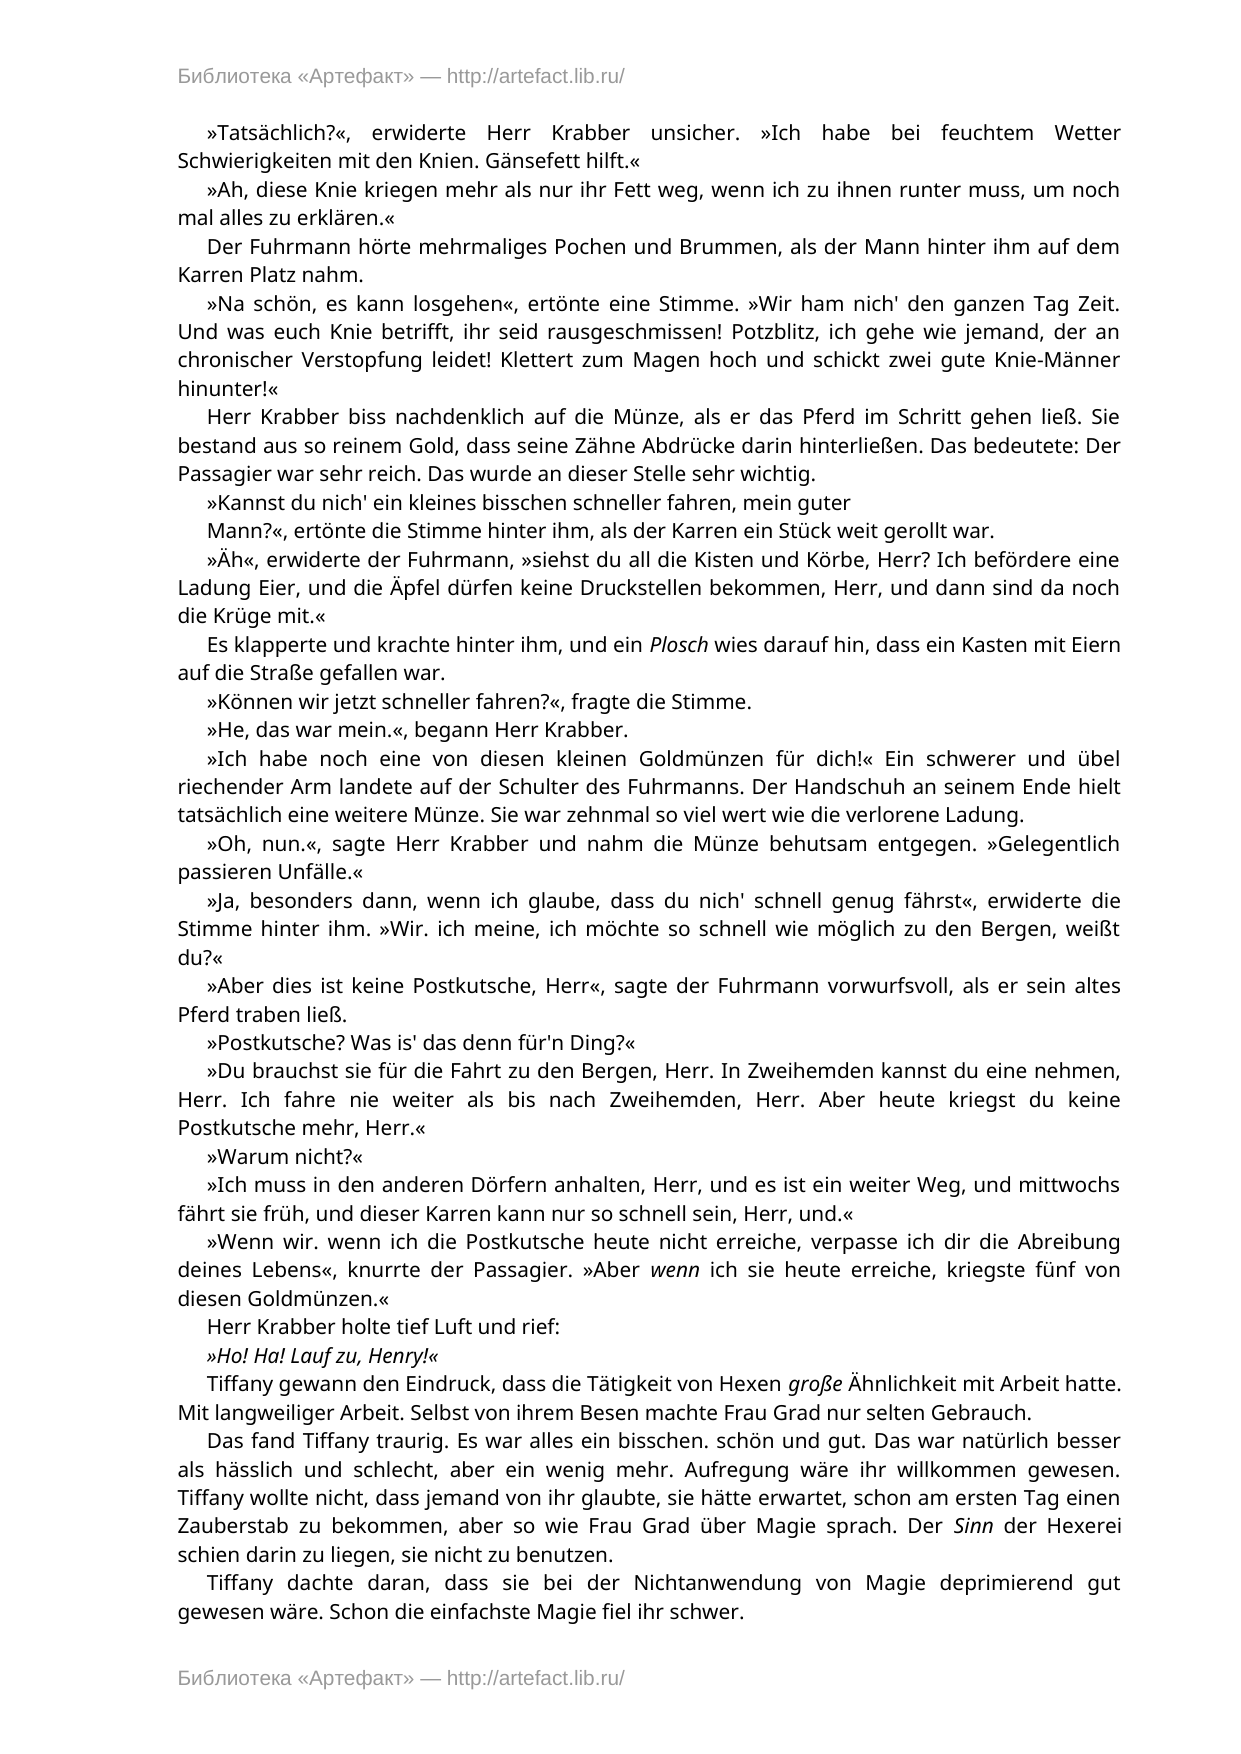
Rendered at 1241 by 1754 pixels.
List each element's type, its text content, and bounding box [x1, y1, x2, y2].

text »Ah, diese Knie kriegen mehr als nur ihr Fett weg, wenn ich zu ihnen runter muss, um noch mal alles zu erklären.« [177, 175, 1122, 232]
text Herr Krabber holte tief Luft und rief: [177, 1312, 1122, 1341]
text »Postkutsche? Was is' das denn für'n Ding?« [177, 1028, 1122, 1057]
text »Können wir jetzt schneller fahren?«, fragte die Stimme. [177, 687, 1122, 715]
text »He, das war mein.«, begann Herr Krabber. [177, 715, 1122, 744]
text »Ich habe noch eine von diesen kleinen Goldmünzen für dich!« Ein schwerer und übel riechender Arm landete auf der Schulter des Fuhrmanns. Der Handschuh an seinem Ende hielt tatsächlich eine weitere Münze. Sie war zehnmal so viel wert wie die verlorene Ladung. [177, 744, 1122, 829]
text »Kannst du nich' ein kleines bisschen schneller fahren, mein guter [177, 488, 1122, 516]
text »Äh«, erwiderte der Fuhrmann, »siehst du all die Kisten und Körbe, Herr? Ich befördere eine Ladung Eier, und die Äpfel dürfen keine Druckstellen bekommen, Herr, und dann sind da noch die Krüge mit.« [177, 545, 1122, 630]
text »Warum nicht?« [177, 1142, 1122, 1170]
text Tiffany gewann den Eindruck, dass die Tätigkeit von Hexen große Ähnlichkeit mit Arbeit hatte. Mit langweiliger Arbeit. Selbst von ihrem Besen machte Frau Grad nur selten Gebrauch. [177, 1369, 1122, 1426]
text Mann?«, ertönte die Stimme hinter ihm, als der Karren ein Stück weit gerollt war. [177, 516, 1122, 545]
text »Ja, besonders dann, wenn ich glaube, dass du nich' schnell genug fährst«, erwiderte die Stimme hinter ihm. »Wir. ich meine, ich möchte so schnell wie möglich zu den Bergen, weißt du?« [177, 886, 1122, 971]
text »Aber dies ist keine Postkutsche, Herr«, sagte der Fuhrmann vorwurfsvoll, als er sein altes Pferd traben ließ. [177, 971, 1122, 1028]
text Tiffany dachte daran, dass sie bei der Nichtanwendung von Magie deprimierend gut gewesen wäre. Schon die einfachste Magie fiel ihr schwer. [177, 1568, 1122, 1625]
text Der Fuhrmann hörte mehrmaliges Pochen und Brummen, als der Mann hinter ihm auf dem Karren Platz nahm. [177, 232, 1122, 289]
text »Na schön, es kann losgehen«, ertönte eine Stimme. »Wir ham nich' den ganzen Tag Zeit. Und was euch Knie betrifft, ihr seid rausgeschmissen! Potzblitz, ich gehe wie jemand, der an chronischer Verstopfung leidet! Klettert zum Magen hoch und schickt zwei gute Knie-Männer hinunter!« [177, 289, 1122, 402]
text »Wenn wir. wenn ich die Postkutsche heute nicht erreiche, verpasse ich dir die Abreibung deines Lebens«, knurrte der Passagier. »Aber wenn ich sie heute erreiche, kriegste fünf von diesen Goldmünzen.« [177, 1227, 1122, 1312]
text »Oh, nun.«, sagte Herr Krabber und nahm die Münze behutsam entgegen. »Gelegentlich passieren Unfälle.« [177, 829, 1122, 886]
text Das fand Tiffany traurig. Es war alles ein bisschen. schön und gut. Das war natürlich besser als hässlich und schlecht, aber ein wenig mehr. Aufregung wäre ihr willkommen gewesen. Tiffany wollte nicht, dass jemand von ihr glaubte, sie hätte erwartet, schon am ersten Tag einen Zauberstab zu bekommen, aber so wie Frau Grad über Magie sprach. Der Sinn der Hexerei schien darin zu liegen, sie nicht zu benutzen. [177, 1426, 1122, 1568]
text »Ich muss in den anderen Dörfern anhalten, Herr, und es ist ein weiter Weg, und mittwochs fährt sie früh, und dieser Karren kann nur so schnell sein, Herr, und.« [177, 1170, 1122, 1227]
text Herr Krabber biss nachdenklich auf die Münze, als er das Pferd im Schritt gehen ließ. Sie bestand aus so reinem Gold, dass seine Zähne Abdrücke darin hinterließen. Das bedeutete: Der Passagier war sehr reich. Das wurde an dieser Stelle sehr wichtig. [177, 402, 1122, 488]
text »Tatsächlich?«, erwiderte Herr Krabber unsicher. »Ich habe bei feuchtem Wetter Schwierigkeiten mit den Knien. Gänsefett hilft.« [177, 118, 1122, 175]
text »Du brauchst sie für die Fahrt zu den Bergen, Herr. In Zweihemden kannst du eine nehmen, Herr. Ich fahre nie weiter als bis nach Zweihemden, Herr. Aber heute kriegst du keine Postkutsche mehr, Herr.« [177, 1057, 1122, 1142]
text Es klapperte und krachte hinter ihm, und ein Plosch wies darauf hin, dass ein Kasten mit Eiern auf die Straße gefallen war. [177, 630, 1122, 687]
text »Ho! Ha! Lauf zu, Henry!« [177, 1341, 1122, 1369]
